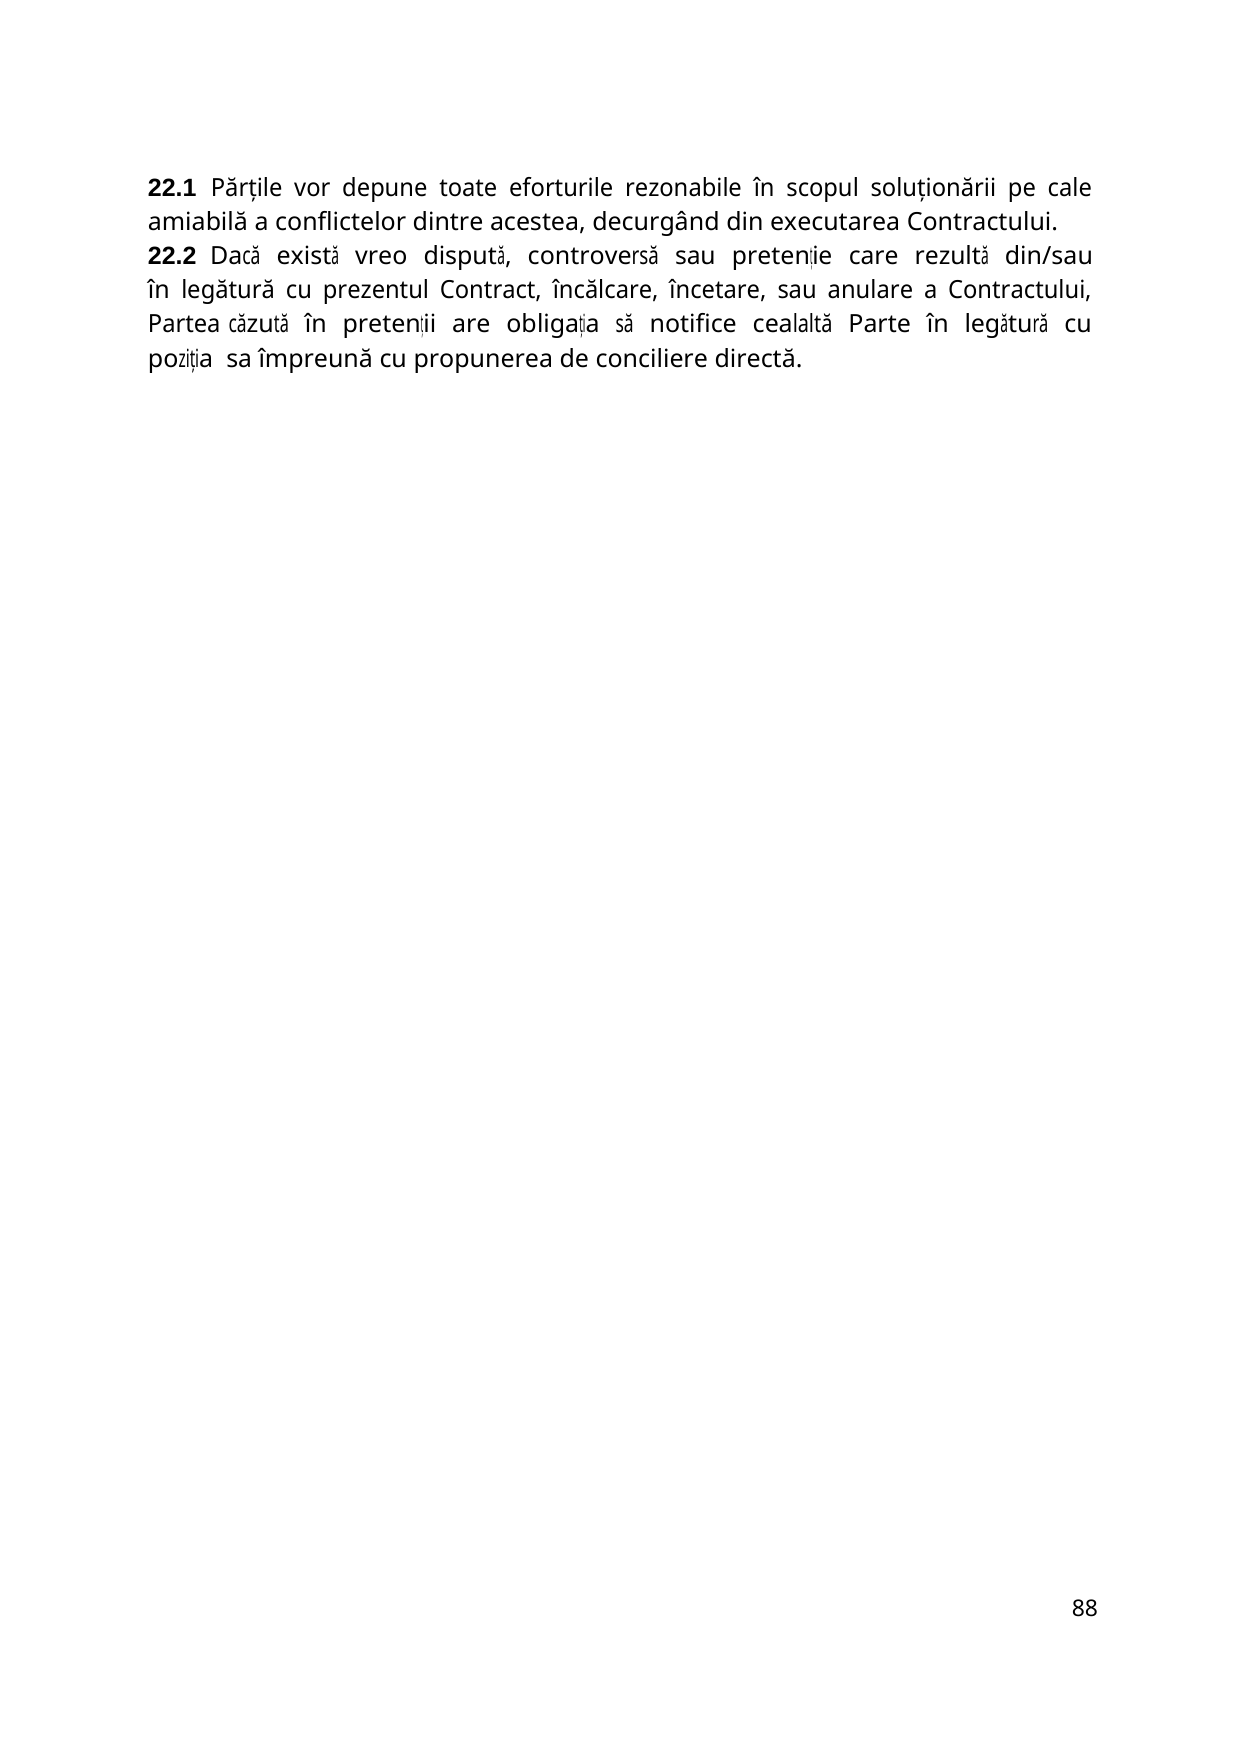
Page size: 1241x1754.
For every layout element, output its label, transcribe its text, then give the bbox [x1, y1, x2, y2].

list Părţile vor depune toate eforturile rezonabile în scopul soluţionării pe cale amiabilă a conflictelor dintre acestea, decurgând din executarea Contractului. [148, 170, 1093, 238]
list Dacă există vreo dispută, controversă sau pretenţie care rezultă din/sau în legătură cu prezentul Contract, încălcare, încetare, sau anulare a Contractului, Partea căzută în pretenţii are obligaţia să notifice cealaltă Parte în legătură cu poziţia sa împreună cu propunerea de conciliere directă. [148, 238, 1093, 374]
